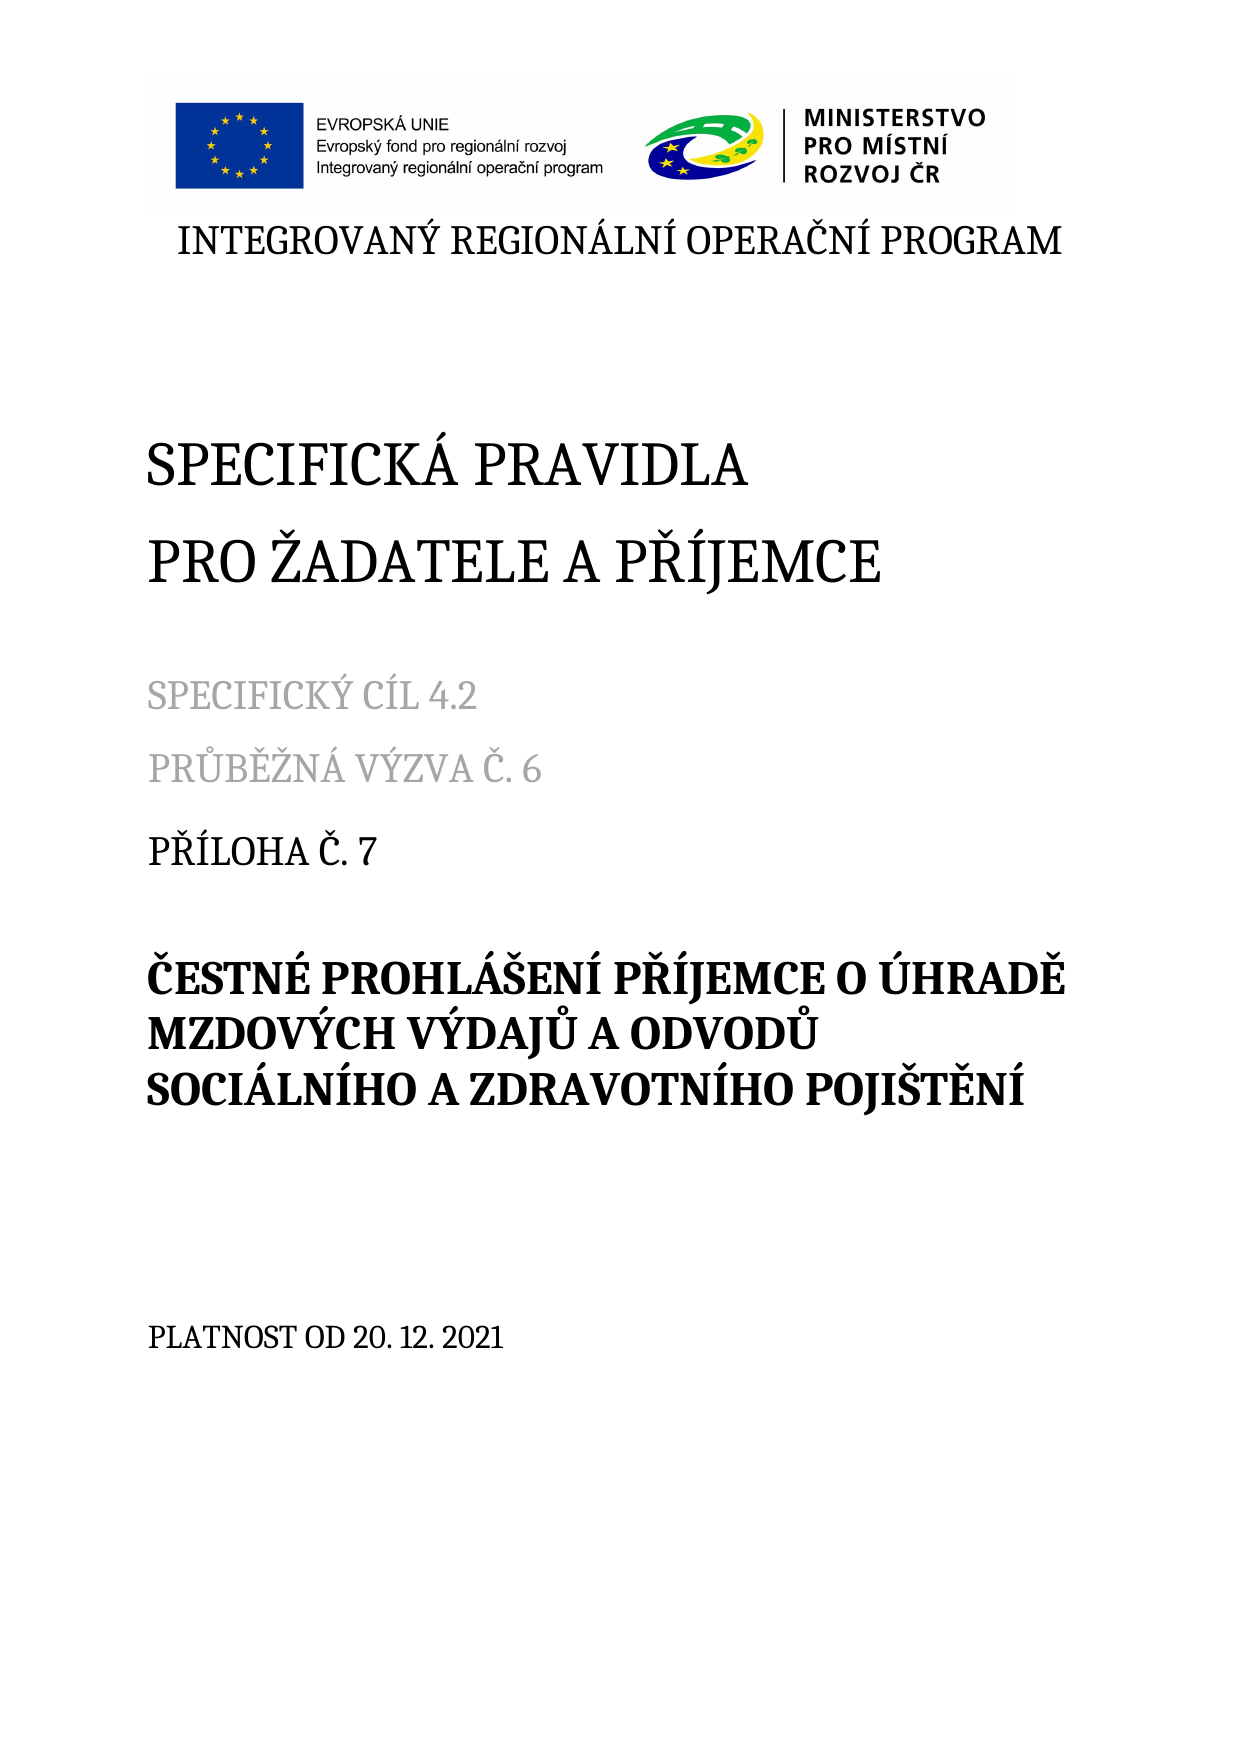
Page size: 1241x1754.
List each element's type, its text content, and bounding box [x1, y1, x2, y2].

text INTEGROVANÝ REGIONÁLNÍ OPERAČNÍ PROGRAM [148, 217, 1093, 264]
text PRO ŽADATELE A PŘÍJEMCE [148, 526, 1093, 598]
text SPECIFICKÁ PRAVIDLA [148, 429, 1093, 501]
text pLATNOST OD 20. 12. 2021 [148, 1318, 1093, 1356]
text SPECIFICKÝ CÍL 4.2 [148, 672, 1093, 720]
text Čestné prohlášení příjemce o úhradě mzdových výdajů a odvodů sociálního a zdravotního pojištění [148, 952, 1093, 1117]
picture [147, 73, 1013, 217]
text průběžná výzva č. 6 [148, 745, 1093, 793]
text PŘÍLOHA Č. 7 [148, 828, 1093, 876]
